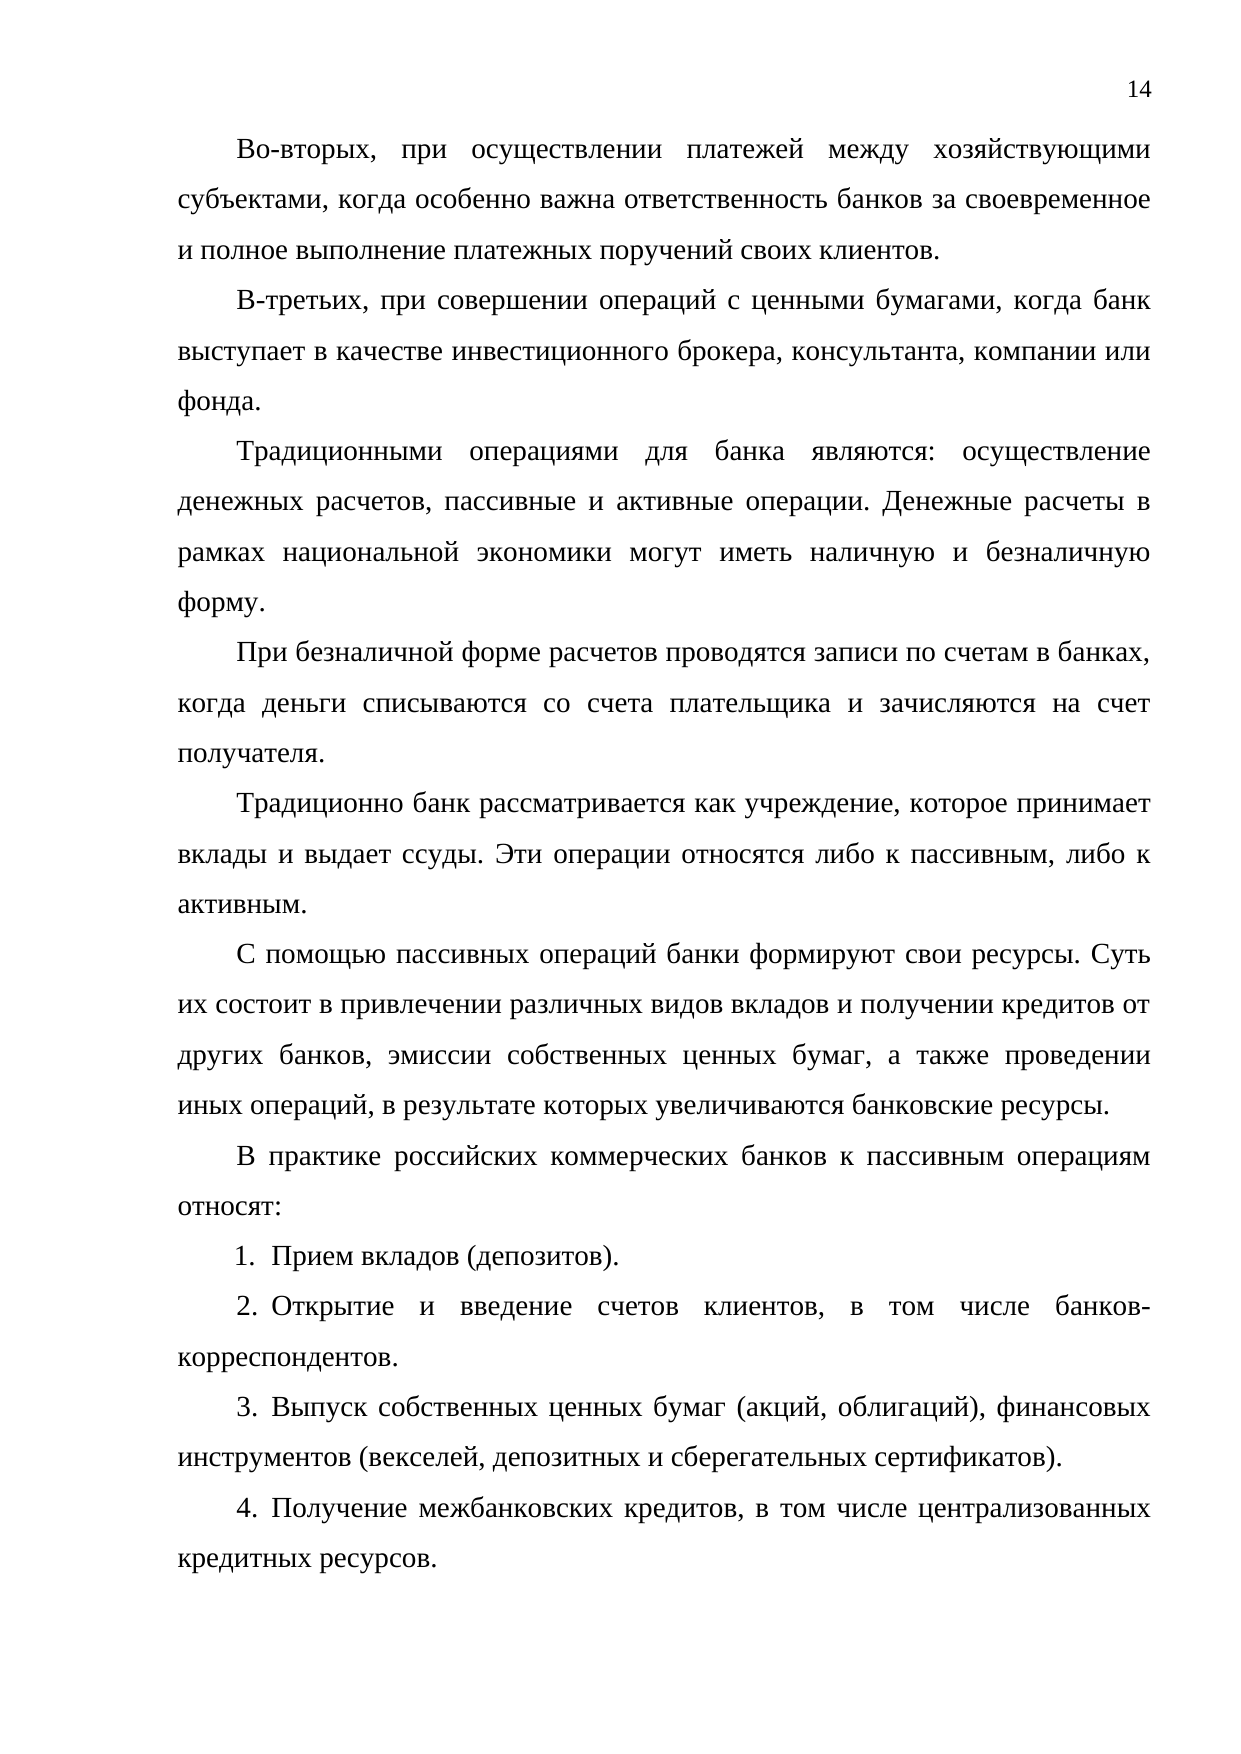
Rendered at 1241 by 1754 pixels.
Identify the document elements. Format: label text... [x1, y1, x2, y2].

list Открытие и введение счетов клиентов, в том числе банков-корреспондентов. [177, 1288, 1152, 1372]
text В практике российских коммерческих банков к пассивным операциям относят: [177, 1138, 1152, 1221]
text С помощью пассивных операций банки формируют свои ресурсы. Суть их состоит в привлечении различных видов вкладов и получении кредитов от других банков, эмиссии собственных ценных бумаг, а также проведении иных операций, в результате которых увеличиваются банковские ресурсы. [177, 936, 1152, 1121]
list Прием вкладов (депозитов). [233, 1238, 1152, 1272]
text В-третьих, при совершении операций с ценными бумагами, когда банк выступает в качестве инвестиционного брокера, консультанта, компании или фонда. [177, 282, 1152, 416]
list Выпуск собственных ценных бумаг (акций, облигаций), финансовых инструментов (векселей, депозитных и сберегательных сертификатов). [177, 1389, 1152, 1473]
list Получение межбанковских кредитов, в том числе централизованных кредитных ресурсов. [177, 1490, 1152, 1574]
text Традиционными операциями для банка являются: осуществление денежных расчетов, пассивные и активные операции. Денежные расчеты в рамках национальной экономики могут иметь наличную и безналичную форму. [177, 433, 1152, 618]
text При безналичной форме расчетов проводятся записи по счетам в банках, когда деньги списываются со счета плательщика и зачисляются на счет получателя. [177, 634, 1152, 769]
text Во-вторых, при осуществлении платежей между хозяйствующими субъектами, когда особенно важна ответственность банков за своевременное и полное выполнение платежных поручений своих клиентов. [177, 131, 1152, 266]
text Традиционно банк рассматривается как учреждение, которое принимает вклады и выдает ссуды. Эти операции относятся либо к пассивным, либо к активным. [177, 785, 1152, 919]
